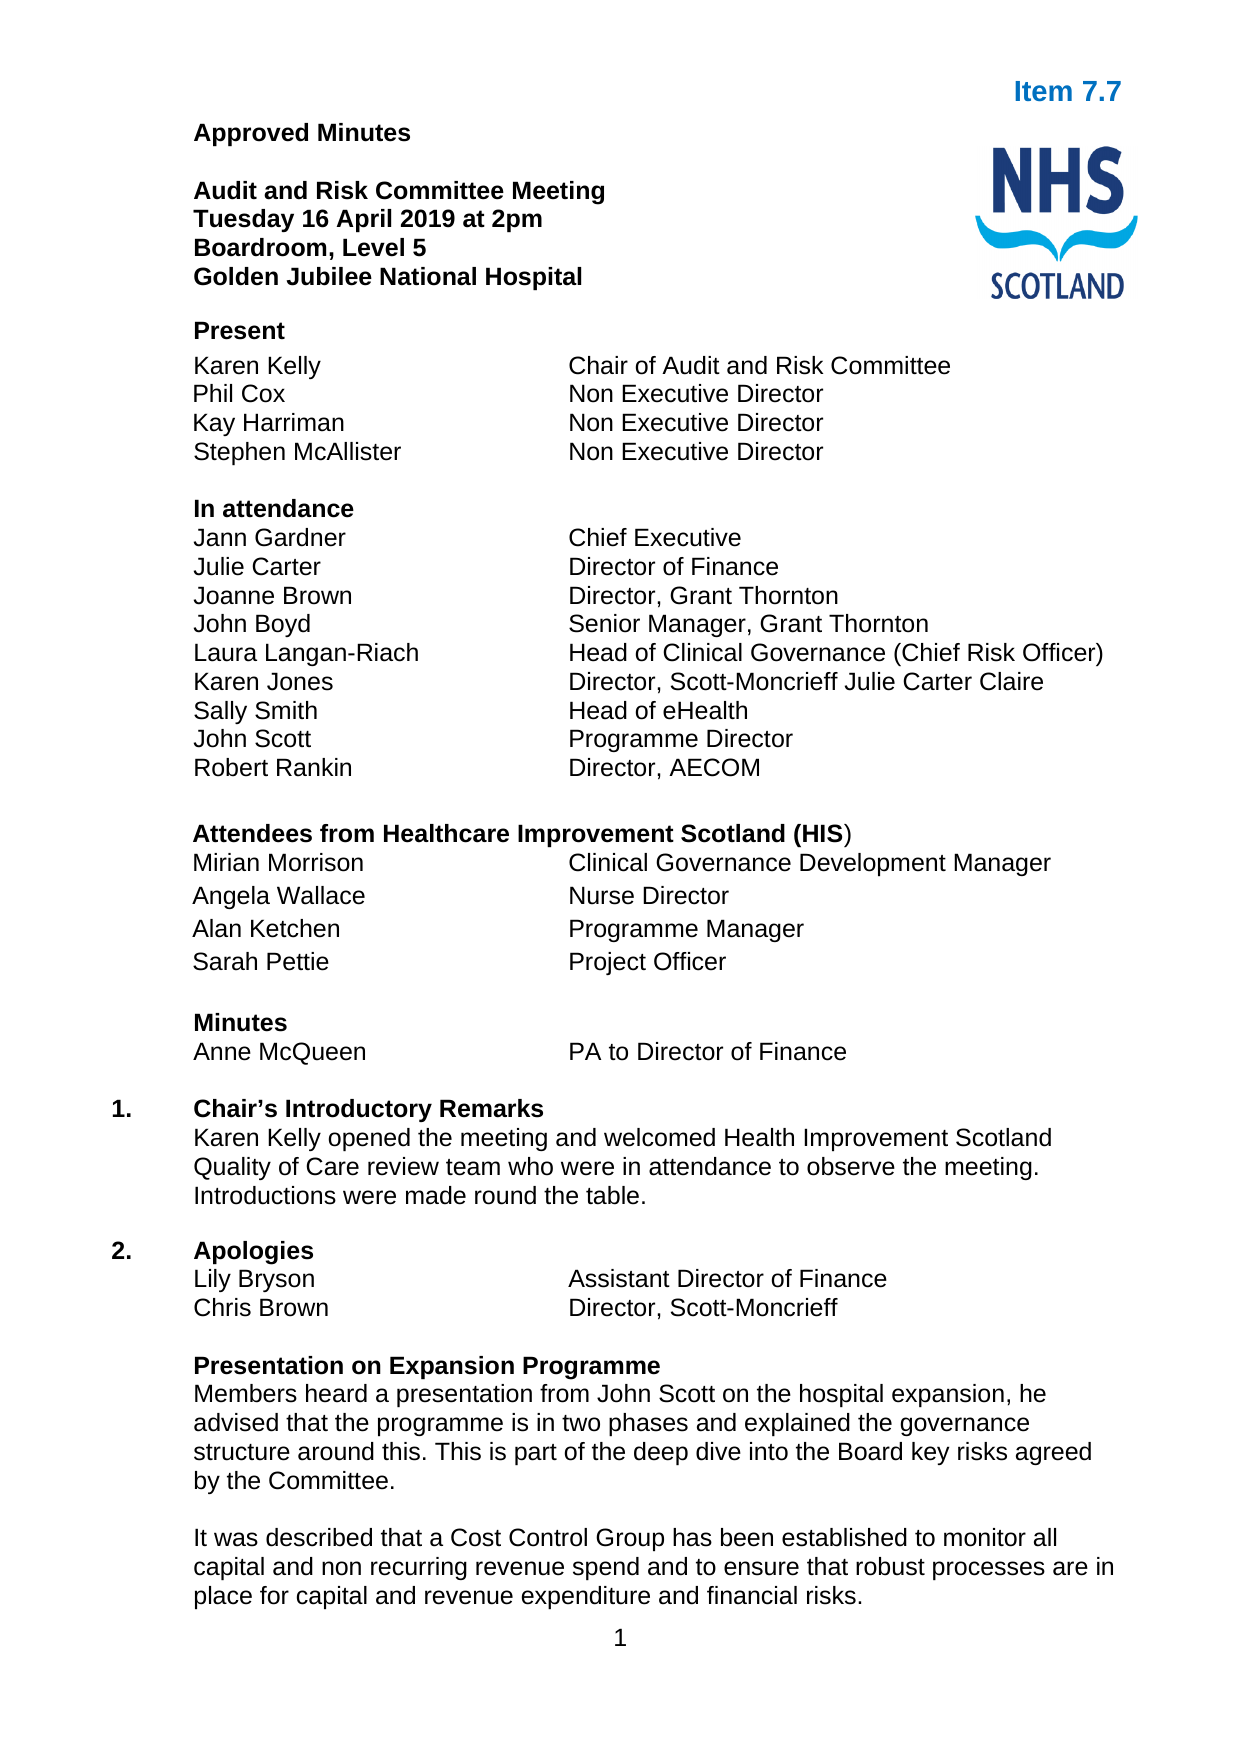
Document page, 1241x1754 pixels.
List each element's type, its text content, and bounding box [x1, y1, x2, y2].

text John Scott Programme Director [193, 724, 1122, 753]
title It was described that a Cost Control Group has been established to monitor all capital and non recurring revenue spend and to ensure that robust processes are in place for capital and revenue expenditure and financial risks. [193, 1523, 1122, 1609]
title Chair’s Introductory Remarks Karen Kelly opened the meeting and welcomed Health Improvement Scotland Quality of Care review team who were in attendance to observe the meeting. Introductions were made round the table. [111, 1094, 1122, 1236]
text Stephen McAllister Non Executive Director [193, 437, 1122, 494]
text Alan Ketchen Programme Manager [192, 913, 1122, 942]
text Sarah Pettie Project Officer [192, 946, 1122, 975]
text Sally Smith Head of eHealth [193, 696, 1122, 724]
title Phil Cox Non Executive Director [192, 379, 1122, 408]
text In attendance [193, 494, 1122, 523]
text Anne McQueen PA to Director of Finance [193, 1037, 1122, 1094]
text Angela Wallace Nurse Director [192, 881, 1122, 909]
text Julie Carter Director of Finance Joanne Brown Director, Grant Thornton John Boyd Senior Manager, Grant Thornton Laura Langan-Riach Head of Clinical Governance (Chief Risk Officer) Karen Jones Director, Scott-Moncrieff Julie Carter Claire [193, 552, 1122, 696]
text Minutes [193, 979, 1122, 1037]
text Golden Jubilee National Hospital [193, 262, 975, 291]
text Attendees from Healthcare Improvement Scotland (HIS) Mirian Morrison Clinical Governance Development Manager [192, 819, 1122, 876]
title Apologies [111, 1236, 1122, 1264]
subtitle Present [193, 316, 1122, 344]
text Audit and Risk Committee Meeting [193, 147, 975, 204]
text Tuesday 16 April 2019 at 2pm [193, 204, 975, 233]
list Kay Harriman Non Executive Director [192, 408, 1122, 437]
text Boardroom, Level 5 [193, 233, 975, 262]
text Jann Gardner Chief Executive [193, 523, 1122, 552]
text Karen Kelly Chair of Audit and Risk Committee [193, 351, 1122, 379]
subtitle Approved Minutes [193, 118, 1122, 147]
title Lily Bryson Assistant Director of Finance Chris Brown Director, Scott-Moncrieff Presentation on Expansion Programme Members heard a presentation from John Scott on the hospital expansion, he advised that the programme is in two phases and explained the governance structure around this. This is part of the deep dive into the Board key risks agreed by the Committee. [193, 1264, 1122, 1494]
text Robert Rankin Director, AECOM [118, 753, 1122, 782]
